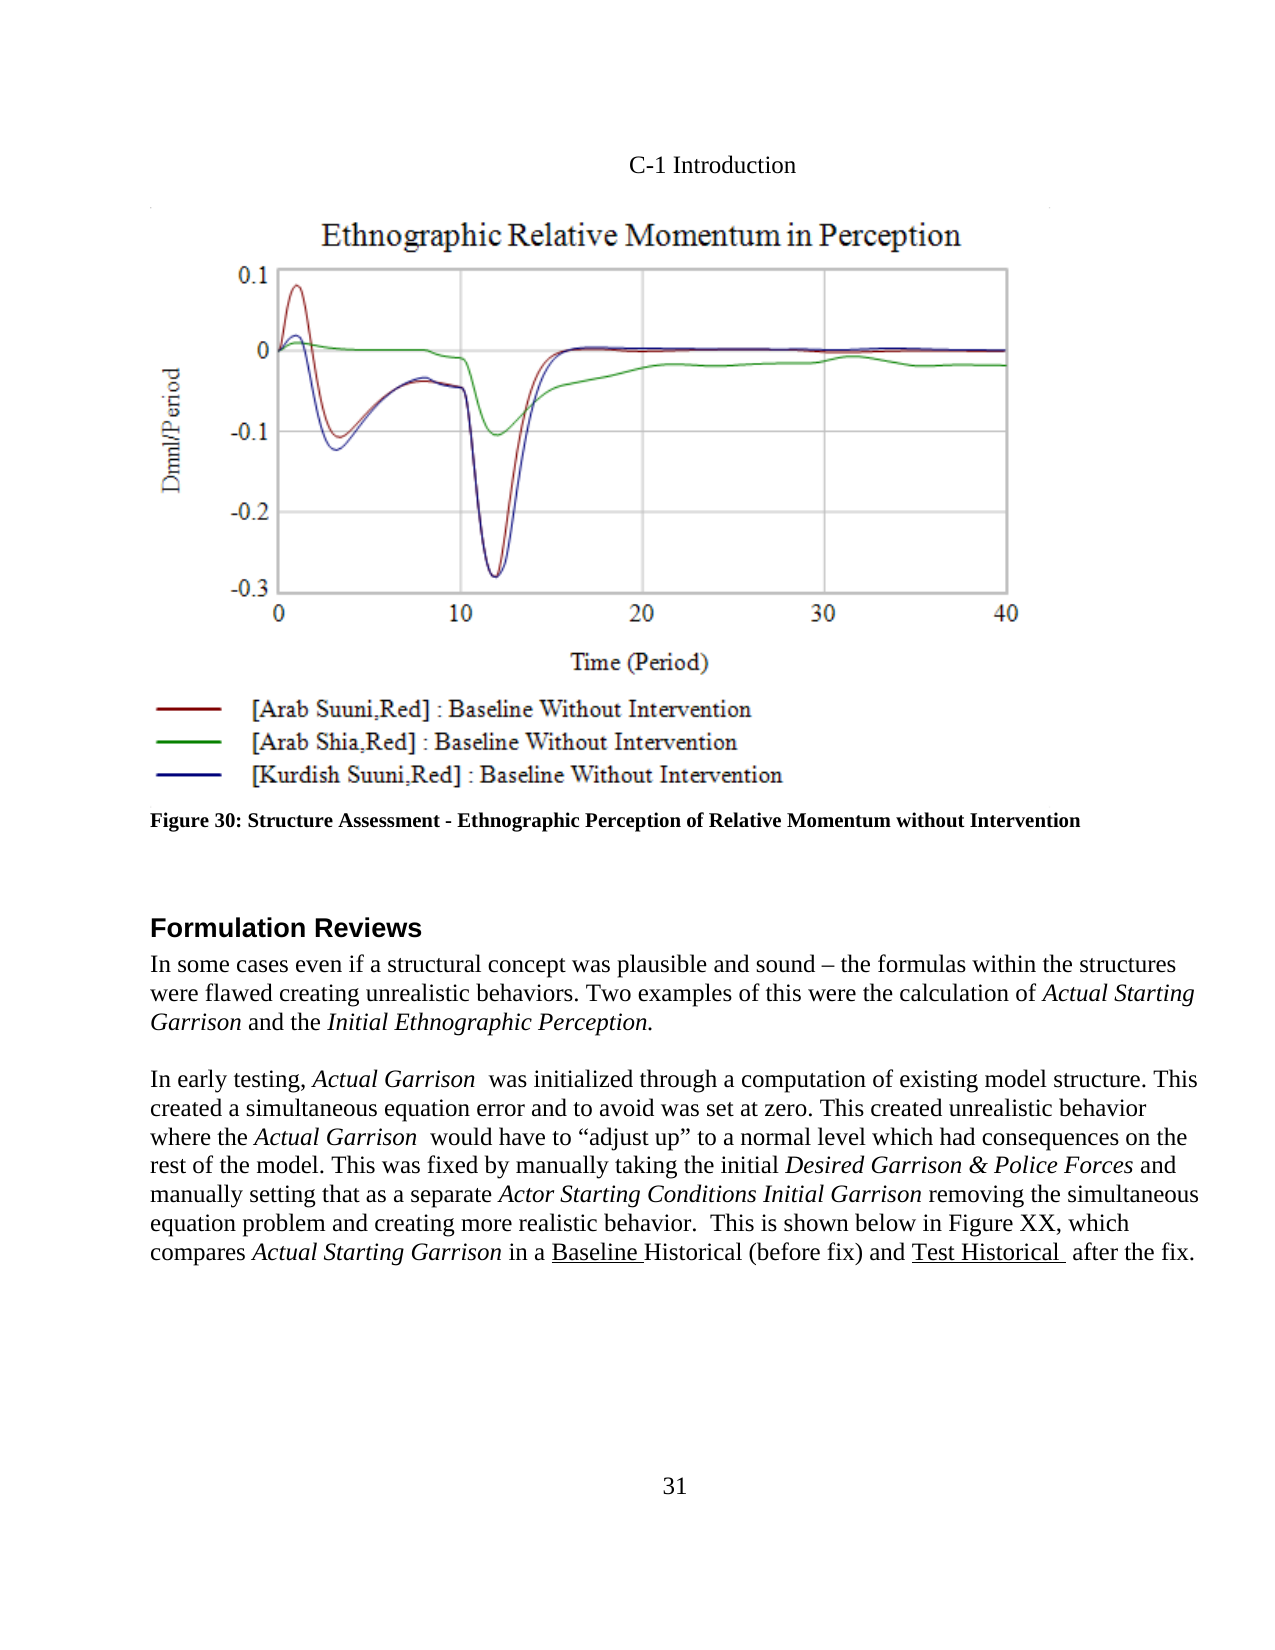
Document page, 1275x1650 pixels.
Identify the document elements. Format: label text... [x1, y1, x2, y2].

subtitle Formulation Reviews [150, 912, 1200, 943]
text In early testing, Actual Garrison was initialized through a computation of existing model structure. This created a simultaneous equation error and to avoid was set at zero. This created unrealistic behavior where the Actual Garrison would have to “adjust up” to a normal level which had consequences on the rest of the model. This was fixed by manually taking the initial Desired Garrison & Police Forces and manually setting that as a separate Actor Starting Conditions Initial Garrison removing the simultaneous equation problem and creating more realistic behavior. This is shown below in Figure XX, which compares Actual Starting Garrison in a Baseline Historical (before fix) and Test Historical after the fix. [150, 1064, 1200, 1265]
text In some cases even if a structural concept was plausible and sound – the formulas within the structures were flawed creating unrealistic behaviors. Two examples of this were the calculation of Actual Starting Garrison and the Initial Ethnographic Perception. [150, 949, 1200, 1035]
picture [150, 207, 1050, 808]
